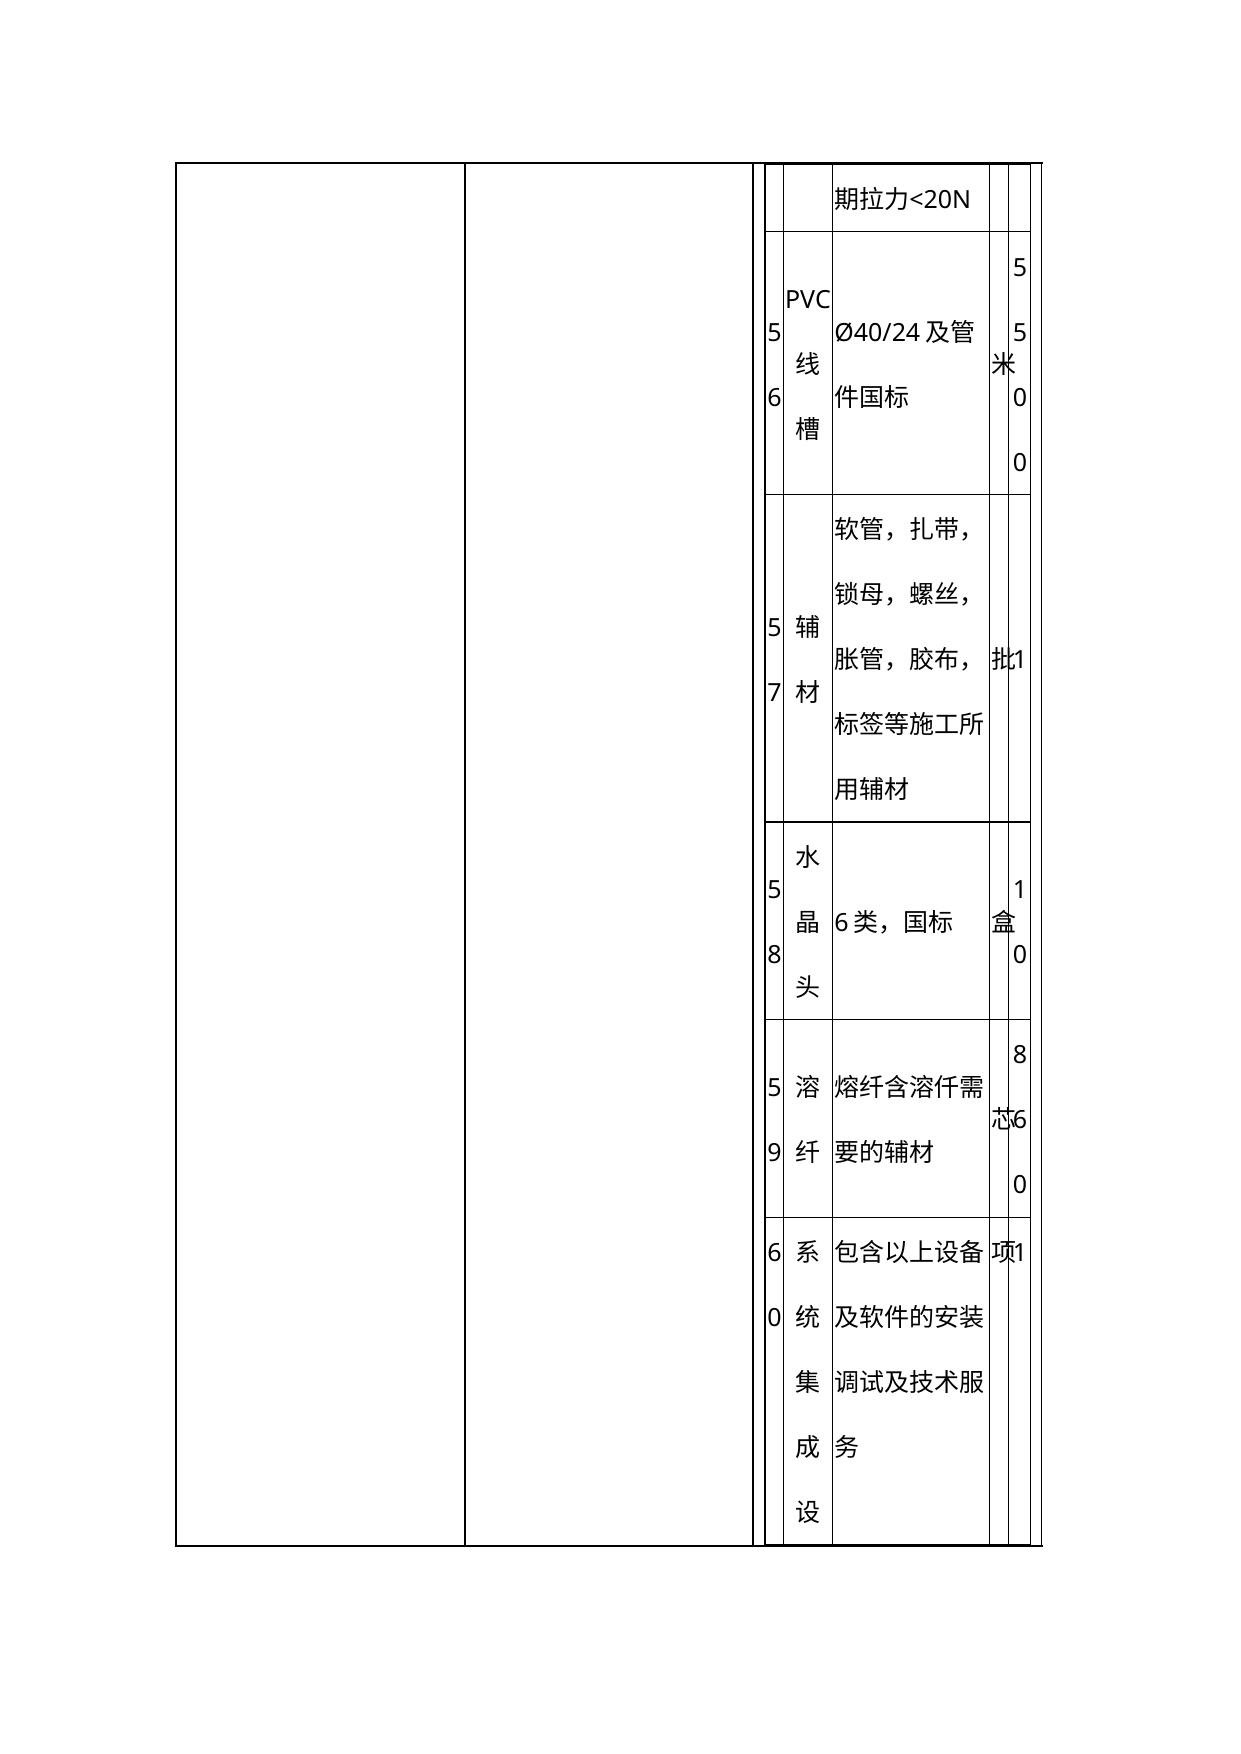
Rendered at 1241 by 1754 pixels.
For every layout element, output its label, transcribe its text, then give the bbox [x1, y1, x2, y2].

table_cell [784, 1020, 832, 1217]
table_cell 1 [177, 164, 464, 1545]
table_cell [1009, 823, 1030, 1019]
table_cell [466, 164, 752, 1545]
table_cell [766, 232, 783, 494]
table_cell [784, 1218, 832, 1544]
table_cell [1009, 1218, 1030, 1544]
table_cell [766, 1020, 783, 1217]
table_cell [766, 495, 783, 821]
table_cell [784, 232, 832, 494]
table_cell [766, 1218, 783, 1544]
table_cell [833, 495, 989, 821]
table_cell [784, 165, 832, 231]
table_cell [990, 232, 1008, 494]
table_cell [833, 165, 989, 231]
table_cell [833, 823, 989, 1019]
table_cell [1009, 495, 1030, 821]
table_cell [990, 495, 1008, 821]
table_cell [1009, 1020, 1030, 1217]
table_cell [833, 232, 989, 494]
table_cell [1009, 165, 1030, 231]
table_cell [990, 1020, 1008, 1217]
table_cell [766, 165, 783, 231]
table_cell [766, 823, 783, 1019]
table_cell [833, 1218, 989, 1544]
table_cell [990, 165, 1008, 231]
table_cell [754, 164, 764, 1545]
table_cell [784, 495, 832, 821]
table_cell [1031, 164, 1041, 1545]
table_cell [990, 1218, 1008, 1544]
table_cell [990, 823, 1008, 1019]
table_cell [833, 1020, 989, 1217]
table_cell [784, 823, 832, 1019]
table_cell [1009, 232, 1030, 494]
